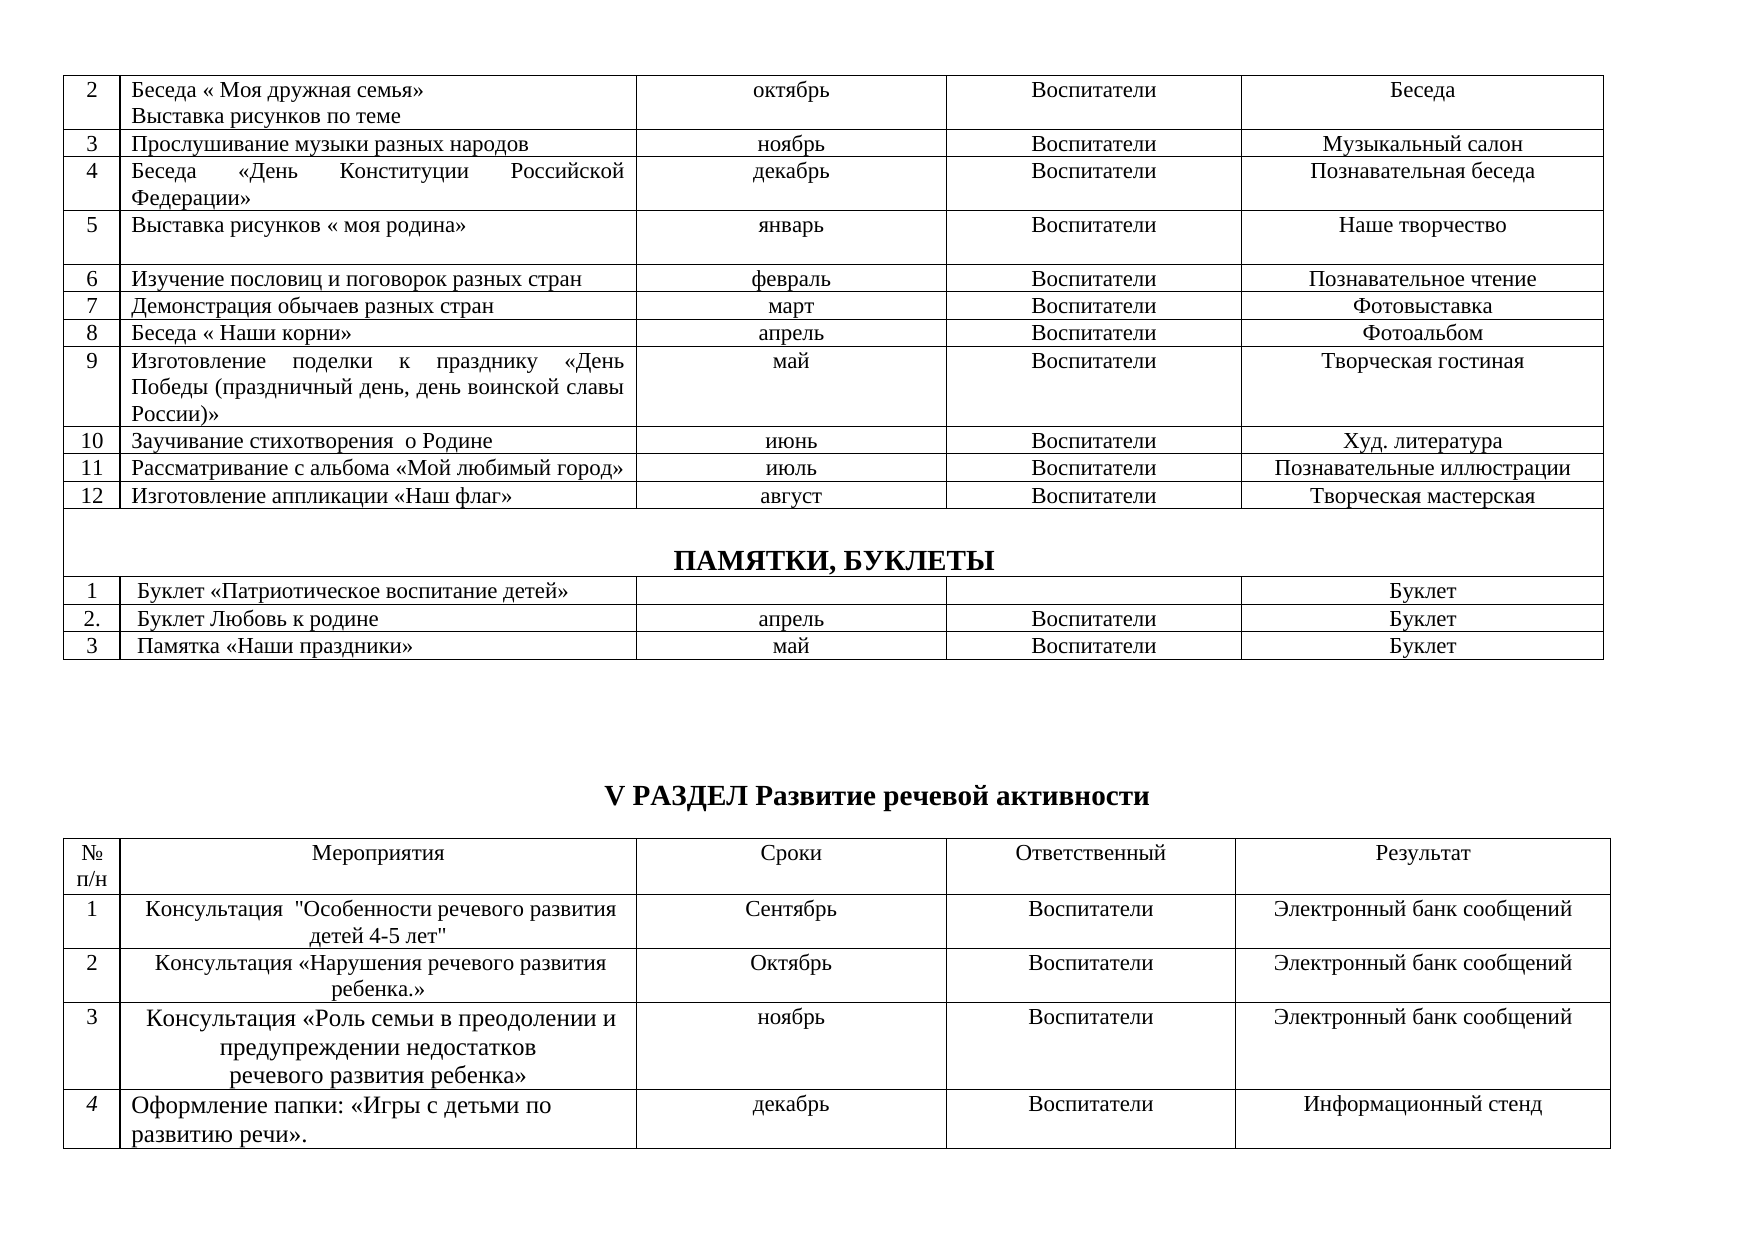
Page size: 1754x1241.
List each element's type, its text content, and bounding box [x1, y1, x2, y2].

table_cell 6 [64, 265, 119, 291]
table_cell Изготовление поделки к празднику «День Победы (праздничный день, день воинской славы России)» [121, 347, 636, 426]
table_cell Воспитатели [947, 320, 1241, 346]
table_cell Воспитатели [947, 265, 1241, 291]
table_cell Воспитатели [947, 605, 1241, 631]
table_cell Информационный стенд [1236, 1090, 1610, 1148]
table_cell [947, 577, 1241, 604]
table_header Результат [1236, 839, 1610, 894]
table_cell 12 [64, 482, 119, 508]
table_cell Худ. литература [1242, 427, 1603, 453]
table_cell Воспитатели [947, 292, 1241, 318]
table_cell Наше творчество [1242, 211, 1603, 264]
table_cell Воспитатели [947, 454, 1241, 481]
table_cell Октябрь [637, 949, 946, 1002]
table_cell июнь [637, 427, 946, 453]
text V РАЗДЕЛ Развитие речевой активности [75, 778, 1679, 811]
table_cell Познавательные иллюстрации [1242, 454, 1603, 481]
table_cell 2 [64, 949, 119, 1002]
table_cell Воспитатели [947, 482, 1241, 508]
table_cell Воспитатели [947, 130, 1241, 156]
table_cell апрель [637, 320, 946, 346]
table_cell Буклет [1242, 605, 1603, 631]
table_cell Фотоальбом [1242, 320, 1603, 346]
table_cell август [637, 482, 946, 508]
table_cell 1 [64, 577, 119, 604]
table_cell Консультация «Нарушения речевого развития ребенка.» [121, 949, 636, 1002]
table_cell Изготовление аппликации «Наш флаг» [121, 482, 636, 508]
table_cell Музыкальный салон [1242, 130, 1603, 156]
table_cell Консультация "Особенности речевого развития детей 4-5 лет" [121, 895, 636, 948]
table_cell Творческая гостиная [1242, 347, 1603, 426]
table_cell май [637, 632, 946, 658]
table_cell Буклет «Патриотическое воспитание детей» [121, 577, 636, 604]
table_cell Воспитатели [947, 76, 1241, 129]
table_cell Беседа « Моя дружная семья» Выставка рисунков по теме [121, 76, 636, 129]
table_cell Воспитатели [947, 1090, 1235, 1148]
table_cell 1 [64, 895, 119, 948]
table_header Сроки [637, 839, 946, 894]
table_cell Фотовыставка [1242, 292, 1603, 318]
table_cell март [637, 292, 946, 318]
table_cell январь [637, 211, 946, 264]
table_cell октябрь [637, 76, 946, 129]
table_cell Демонстрация обычаев разных стран [121, 292, 636, 318]
table_cell [637, 577, 946, 604]
table_cell Буклет [1242, 632, 1603, 658]
table_cell Памятка «Наши праздники» [121, 632, 636, 658]
table_cell 2. [64, 605, 119, 631]
table_cell Сентябрь [637, 895, 946, 948]
table_cell 4 [64, 157, 119, 210]
table_cell 3 [64, 632, 119, 658]
table_cell Прослушивание музыки разных народов [121, 130, 636, 156]
table_cell 3 [64, 1003, 119, 1089]
table_cell Воспитатели [947, 949, 1235, 1002]
table_cell Электронный банк сообщений [1236, 895, 1610, 948]
table_cell Выставка рисунков « моя родина» [121, 211, 636, 264]
table_cell Электронный банк сообщений [1236, 949, 1610, 1002]
table_cell 11 [64, 454, 119, 481]
table_cell 2 [64, 76, 119, 129]
table_cell Воспитатели [947, 347, 1241, 426]
table_cell Консультация «Роль семьи в преодолении и предупреждении недостатков речевого развития ребенка» [121, 1003, 636, 1089]
table_cell Воспитатели [947, 895, 1235, 948]
table_cell Беседа «День Конституции Российской Федерации» [121, 157, 636, 210]
table_cell февраль [637, 265, 946, 291]
table_cell декабрь [637, 157, 946, 210]
table_cell Воспитатели [947, 427, 1241, 453]
table_cell Заучивание стихотворения о Родине [121, 427, 636, 453]
table_cell 8 [64, 320, 119, 346]
table_cell Воспитатели [947, 632, 1241, 658]
table_cell 10 [64, 427, 119, 453]
table_header Мероприятия [121, 839, 636, 894]
table_cell 7 [64, 292, 119, 318]
table_cell Беседа [1242, 76, 1603, 129]
table_cell ПАМЯТКИ, БУКЛЕТЫ [64, 509, 1603, 576]
table_cell май [637, 347, 946, 426]
table_cell 4 [64, 1090, 119, 1148]
table_cell Буклет Любовь к родине [121, 605, 636, 631]
table_cell ноябрь [637, 130, 946, 156]
table_cell Воспитатели [947, 1003, 1235, 1089]
table_cell Познавательная беседа [1242, 157, 1603, 210]
table_cell Буклет [1242, 577, 1603, 604]
table_cell Творческая мастерская [1242, 482, 1603, 508]
table_cell Познавательное чтение [1242, 265, 1603, 291]
table_cell Рассматривание с альбома «Мой любимый город» [121, 454, 636, 481]
table_cell ноябрь [637, 1003, 946, 1089]
table_header Ответственный [947, 839, 1235, 894]
table_cell Воспитатели [947, 211, 1241, 264]
table_cell Электронный банк сообщений [1236, 1003, 1610, 1089]
table_cell апрель [637, 605, 946, 631]
table_cell декабрь [637, 1090, 946, 1148]
table_cell Воспитатели [947, 157, 1241, 210]
table_cell 9 [64, 347, 119, 426]
table_cell Изучение пословиц и поговорок разных стран [121, 265, 636, 291]
table_cell 5 [64, 211, 119, 264]
table_cell Оформление папки: «Игры с детьми по развитию речи». [121, 1090, 636, 1148]
table_cell 3 [64, 130, 119, 156]
table_cell Беседа « Наши корни» [121, 320, 636, 346]
table_cell июль [637, 454, 946, 481]
table_header № п/н [64, 839, 119, 894]
